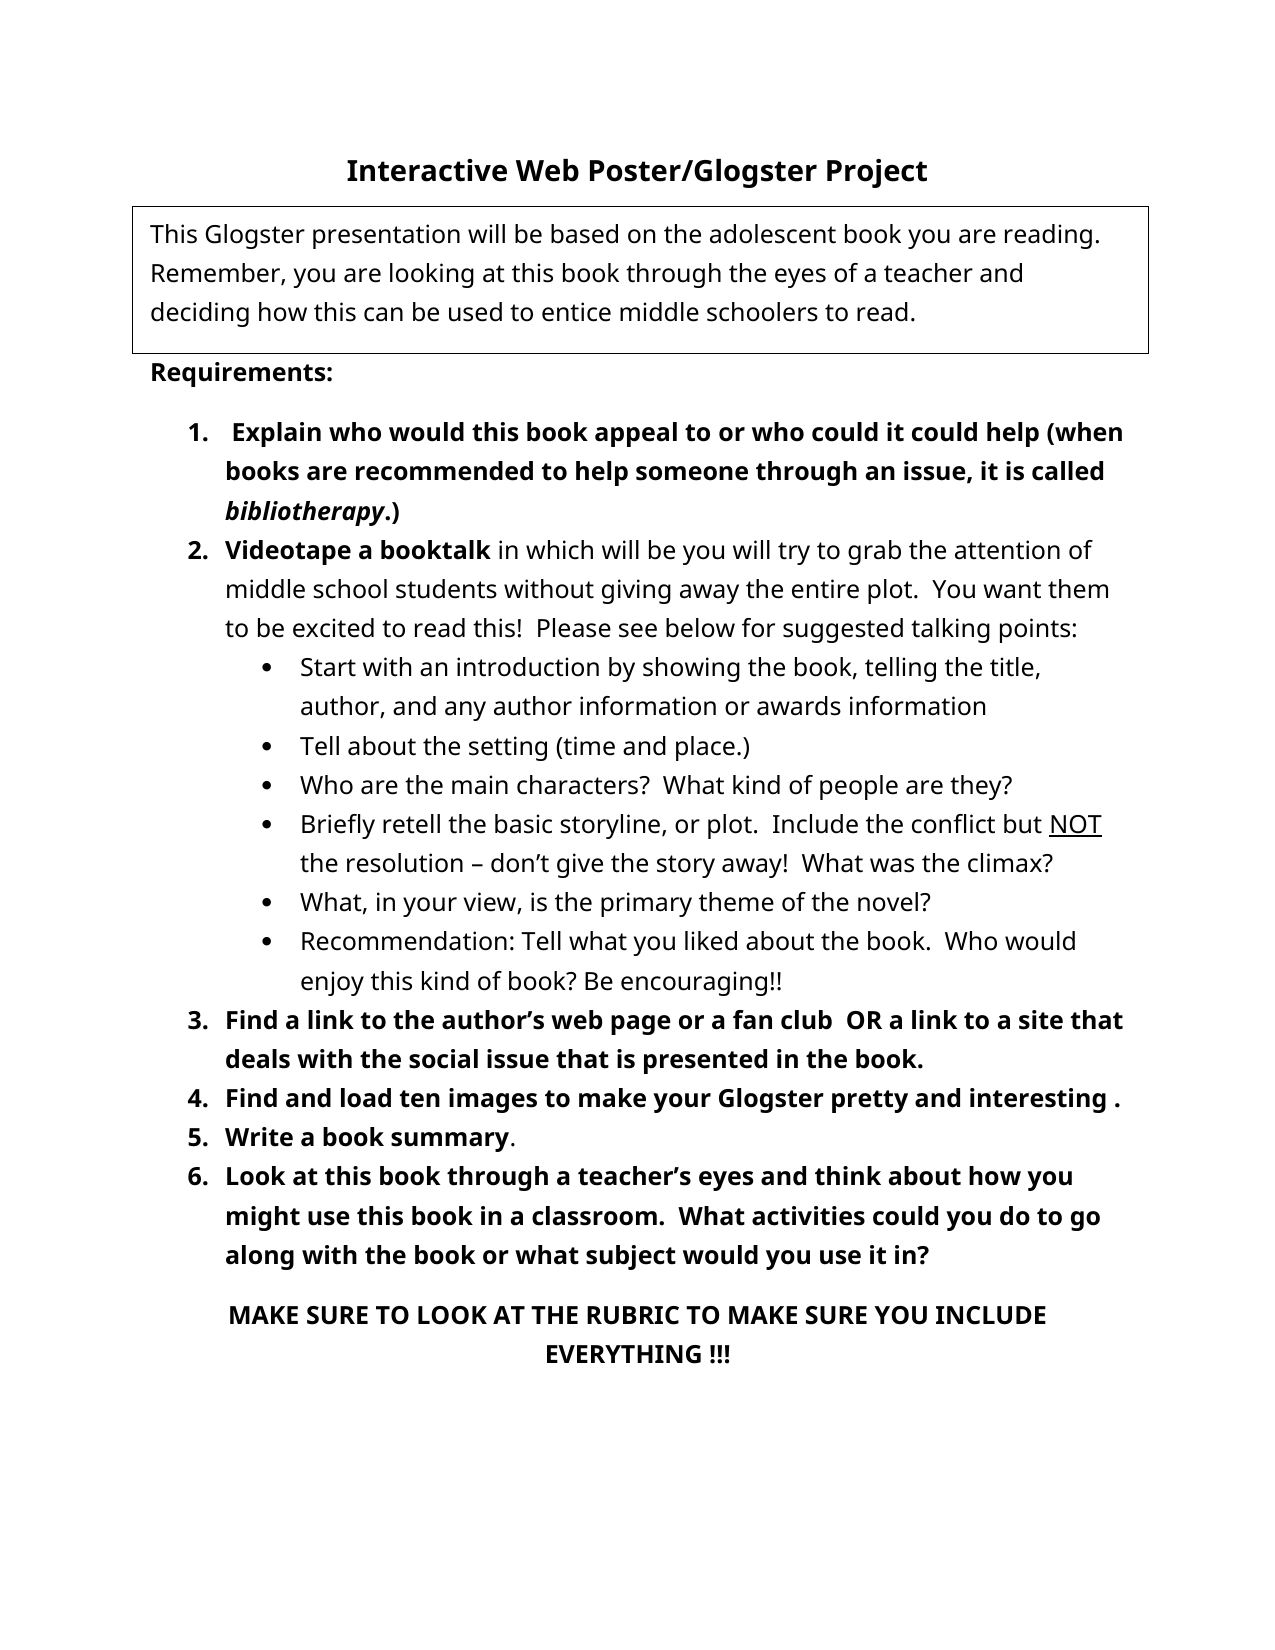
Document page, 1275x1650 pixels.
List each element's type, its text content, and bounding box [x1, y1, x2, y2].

list Videotape a booktalk in which will be you will try to grab the attention of middle school students without giving away the entire plot. You want them to be excited to read this! Please see below for suggested talking points: [187, 532, 1125, 645]
list Find a link to the author’s web page or a fan club OR a link to a site that deals with the social issue that is presented in the book. [187, 1002, 1125, 1076]
list Write a book summary. [187, 1120, 1125, 1154]
text MAKE SURE TO LOOK AT THE RUBRIC TO MAKE SURE YOU INCLUDE EVERYTHING !!! [150, 1297, 1125, 1371]
list Explain who would this book appeal to or who could it could help (when books are recommended to help someone through an issue, it is called bibliotherapy.) [187, 415, 1125, 527]
text Interactive Web Poster/Glogster Project [150, 150, 1125, 190]
list Who are the main characters? What kind of people are they? [262, 767, 1125, 801]
list What, in your view, is the primary theme of the novel? [262, 885, 1125, 919]
text Requirements: [150, 355, 1125, 389]
list Recommendation: Tell what you liked about the book. Who would enjoy this kind of book? Be encouraging!! [262, 924, 1125, 997]
list Find and load ten images to make your Glogster pretty and interesting . [187, 1081, 1125, 1115]
list Look at this book through a teacher’s eyes and think about how you might use this book in a classroom. What activities could you do to go along with the book or what subject would you use it in? [187, 1159, 1125, 1271]
text This Glogster presentation will be based on the adolescent book you are reading. Remember, you are looking at this book through the eyes of a teacher and deciding how this can be used to entice middle schoolers to read. [150, 216, 1125, 329]
list Start with an introduction by showing the book, telling the title, author, and any author information or awards information [262, 650, 1125, 723]
list Briefly retell the basic storyline, or plot. Include the conflict but NOT the resolution – don’t give the story away! What was the climax? [262, 806, 1125, 880]
list Tell about the setting (time and place.) [262, 728, 1125, 762]
